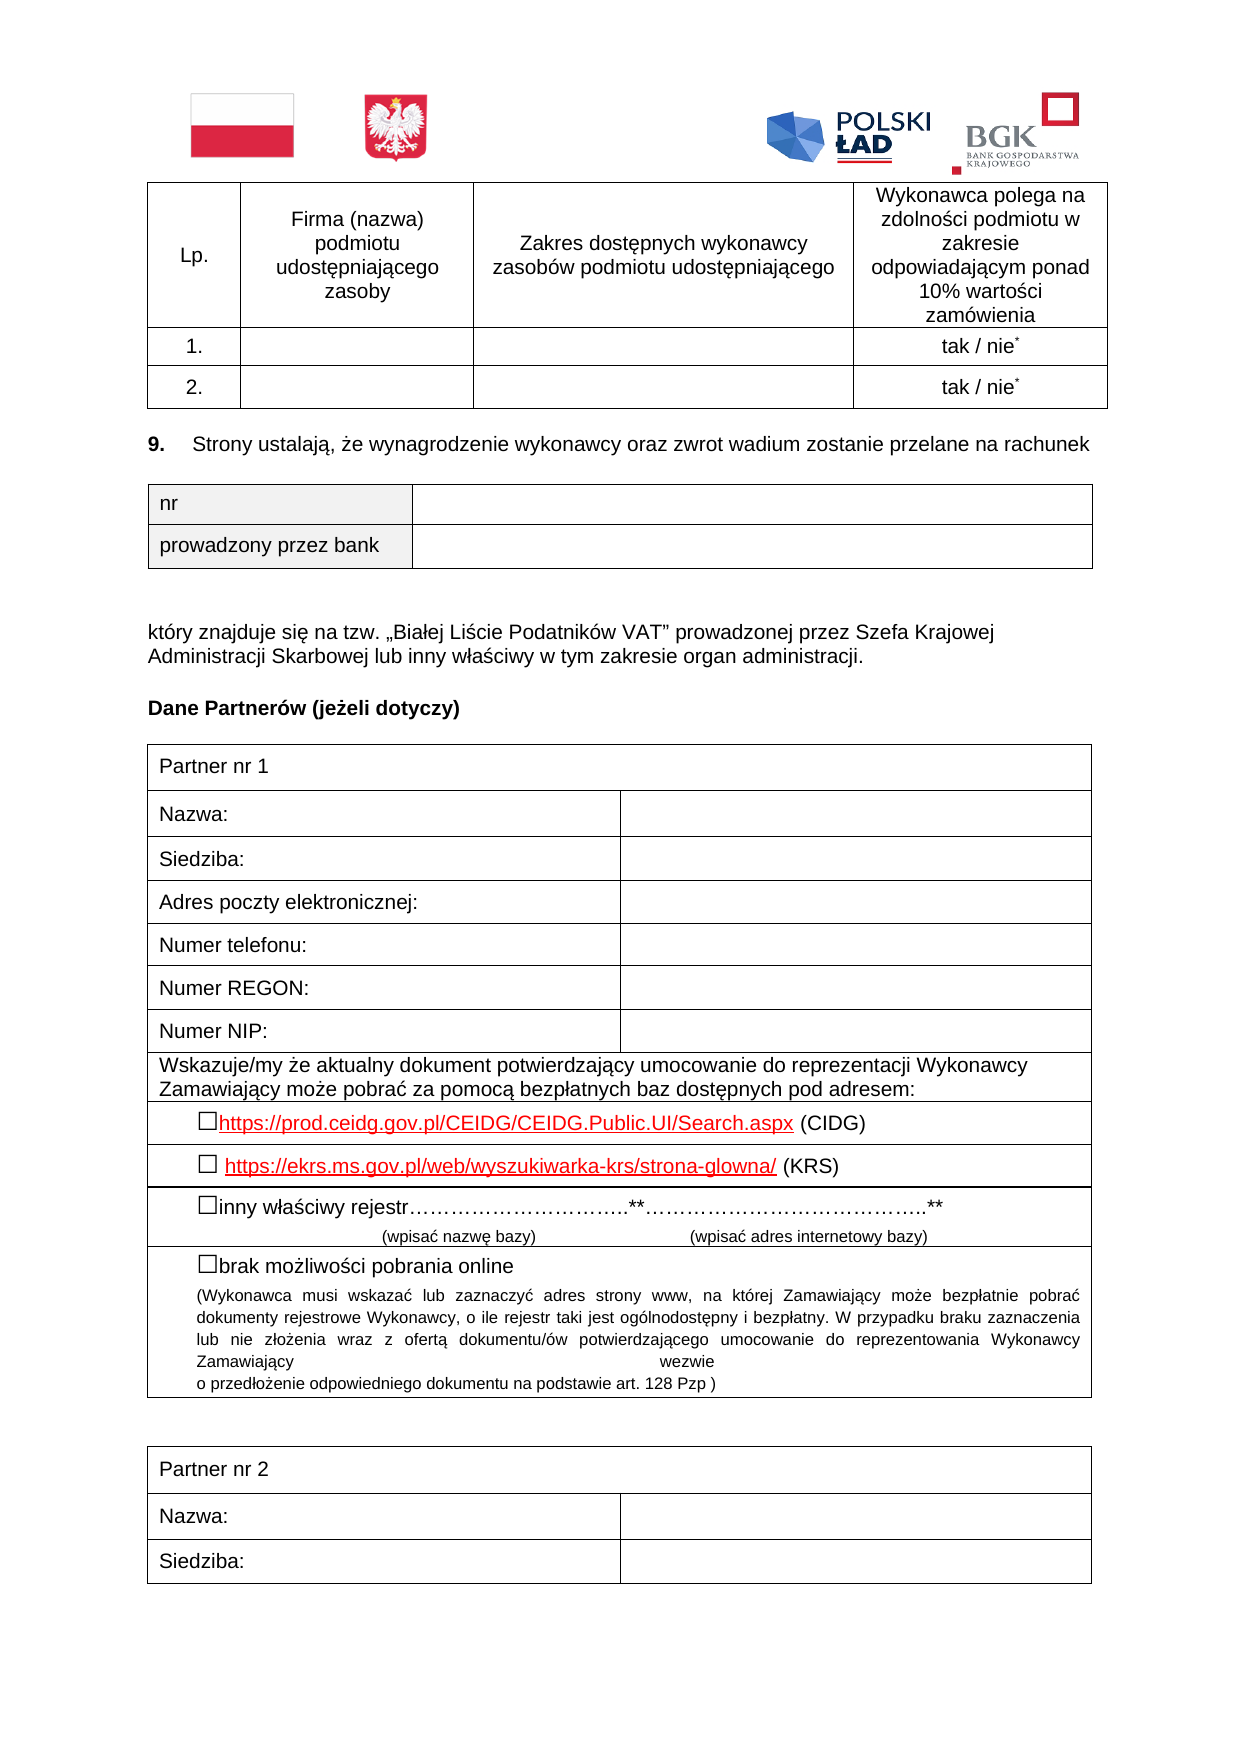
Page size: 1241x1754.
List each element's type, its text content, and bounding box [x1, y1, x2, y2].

table_cell [621, 1540, 1091, 1583]
table_cell [413, 525, 1092, 568]
table_cell Adres poczty elektronicznej: [148, 881, 620, 922]
table_cell 1. [148, 328, 240, 365]
table_header nr [149, 485, 412, 524]
table_cell [621, 966, 1091, 1009]
table_cell [621, 924, 1091, 965]
table_cell [241, 328, 473, 365]
table_header [413, 485, 1092, 524]
table_cell [621, 791, 1091, 836]
table_header Wykonawca polega na zdolności podmiotu w zakresie odpowiadającym ponad 10% wartości zamówienia [854, 183, 1107, 327]
table_cell tak / nie* [854, 366, 1107, 407]
table_cell prowadzony przez bank [149, 525, 412, 568]
table_header Partner nr 2 [148, 1447, 1091, 1492]
table_cell [621, 837, 1091, 880]
table_cell Nazwa: [148, 791, 620, 836]
table_cell Siedziba: [148, 1540, 620, 1583]
table_cell https://prod.ceidg.gov.pl/CEIDG/CEIDG.Public.UI/Search.aspx (CIDG) [148, 1102, 1091, 1143]
table_cell inny właściwy rejestr…………………………..**…………………………………..** (wpisać nazwę bazy) (wpisać adres internetowy bazy) [148, 1188, 1091, 1246]
table_cell Siedziba: [148, 837, 620, 880]
table_cell [241, 366, 473, 407]
picture [147, 73, 470, 182]
table_cell Numer telefonu: [148, 924, 620, 965]
table_cell [474, 366, 853, 407]
table_header Lp. [148, 183, 240, 327]
table_cell [474, 328, 853, 365]
text który znajduje się na tzw. „Białej Liście Podatników VAT” prowadzonej przez Szefa Krajowej Administracji Skarbowej lub inny właściwy w tym zakresie organ administracji. [148, 621, 1092, 668]
table_cell Numer NIP: [148, 1010, 620, 1052]
table_cell tak / nie* [854, 328, 1107, 365]
table_cell Numer REGON: [148, 966, 620, 1009]
table_cell [621, 1010, 1091, 1052]
text Dane Partnerów (jeżeli dotyczy) [148, 696, 1093, 720]
table_cell [621, 881, 1091, 922]
table_cell Wskazuje/my że aktualny dokument potwierdzający umocowanie do reprezentacji Wykonawcy Zamawiający może pobrać za pomocą bezpłatnych baz dostępnych pod adresem: [148, 1053, 1091, 1101]
table_cell brak możliwości pobrania online (Wykonawca musi wskazać lub zaznaczyć adres strony www, na której Zamawiający może bezpłatnie pobrać dokumenty rejestrowe Wykonawcy, o ile rejestr taki jest ogólnodostępny i bezpłatny. W przypadku braku zaznaczenia lub nie złożenia wraz z ofertą dokumentu/ów potwierdzającego umocowanie do reprezentowania Wykonawcy Zamawiający wezwie o przedłożenie odpowiedniego dokumentu na podstawie art. 128 Pzp ) [148, 1247, 1091, 1397]
table_cell 2. [148, 366, 240, 407]
table_cell https://ekrs.ms.gov.pl/web/wyszukiwarka-krs/strona-glowna/ (KRS) [148, 1145, 1091, 1186]
table_header Zakres dostępnych wykonawcy zasobów podmiotu udostępniającego [474, 183, 853, 327]
table_cell Nazwa: [148, 1494, 620, 1539]
list Strony ustalają, że wynagrodzenie wykonawcy oraz zwrot wadium zostanie przelane na rachunek [148, 432, 1092, 456]
table_cell [621, 1494, 1091, 1539]
table_header Partner nr 1 [148, 745, 1091, 790]
table_header Firma (nazwa) podmiotu udostępniającego zasoby [241, 183, 473, 327]
